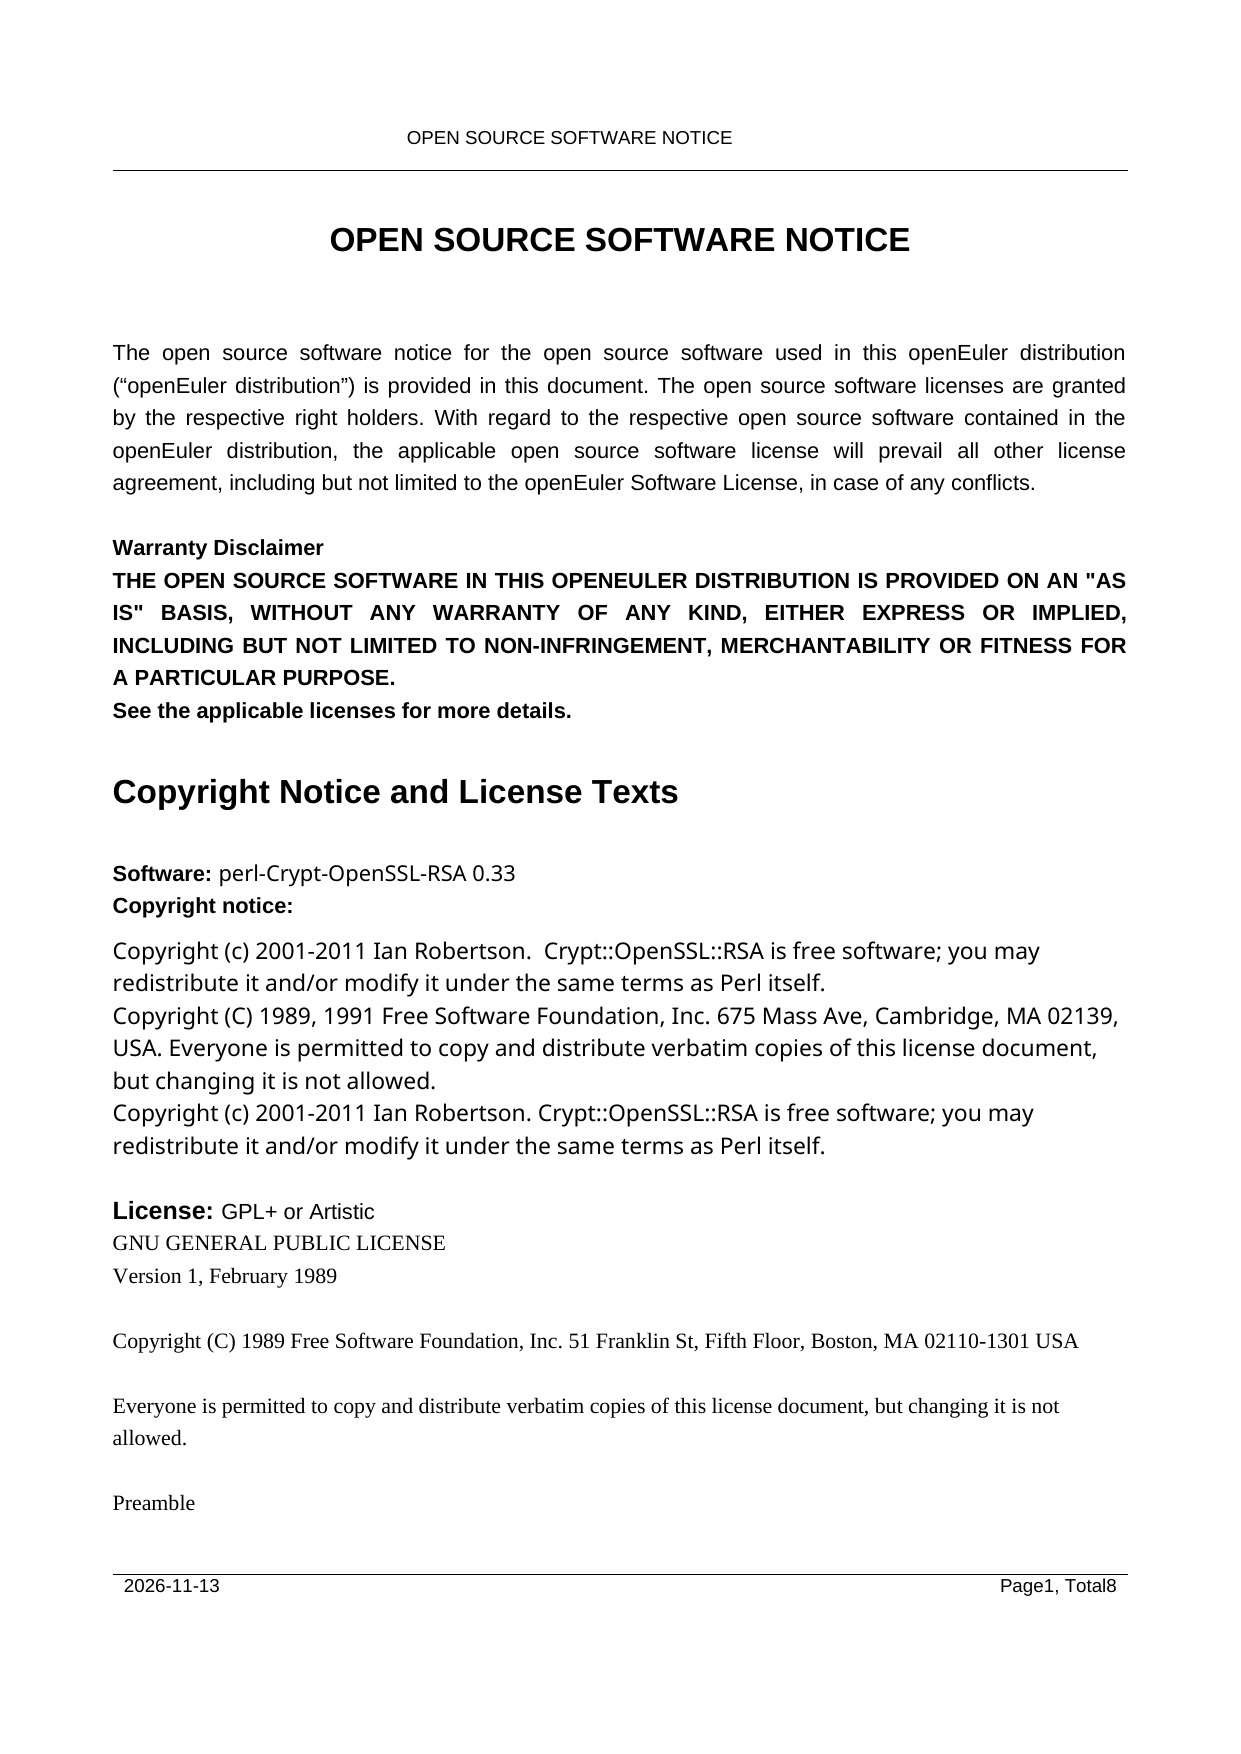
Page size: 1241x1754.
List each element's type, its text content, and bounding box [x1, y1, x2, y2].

text License: GPL+ or Artistic [112, 1194, 1128, 1226]
text Copyright (c) 2001-2011 Ian Robertson. Crypt::OpenSSL::RSA is free software; you may redistribute it and/or modify it under the same terms as Perl itself. Copyright (C) 1989, 1991 Free Software Foundation, Inc. 675 Mass Ave, Cambridge, MA 02139, USA. Everyone is permitted to copy and distribute verbatim copies of this license document, but changing it is not allowed. Copyright (c) 2001-2011 Ian Robertson. Crypt::OpenSSL::RSA is free software; you may redistribute it and/or modify it under the same terms as Perl itself. [112, 934, 1128, 1194]
text OPEN SOURCE SOFTWARE NOTICE [112, 206, 1128, 271]
text The open source software notice for the open source software used in this openEuler distribution (“openEuler distribution”) is provided in this document. The open source software licenses are granted by the respective right holders. With regard to the respective open source software contained in the openEuler distribution, the applicable open source software license will prevail all other license agreement, including but not limited to the openEuler Software License, in case of any conflicts. [112, 336, 1128, 499]
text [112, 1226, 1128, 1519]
text Copyright notice: [112, 889, 1128, 921]
text THE OPEN SOURCE SOFTWARE IN THIS OPENEULER DISTRIBUTION IS PROVIDED ON AN "AS IS" BASIS, WITHOUT ANY WARRANTY OF ANY KIND, EITHER EXPRESS OR IMPLIED, INCLUDING BUT NOT LIMITED TO NON-INFRINGEMENT, MERCHANTABILITY OR FITNESS FOR A PARTICULAR PURPOSE. See the applicable licenses for more details. [112, 564, 1128, 726]
title Software: perl-Crypt-OpenSSL-RSA 0.33 [112, 856, 1128, 889]
text Warranty Disclaimer [112, 531, 1128, 564]
text Copyright Notice and License Texts [112, 759, 1128, 824]
